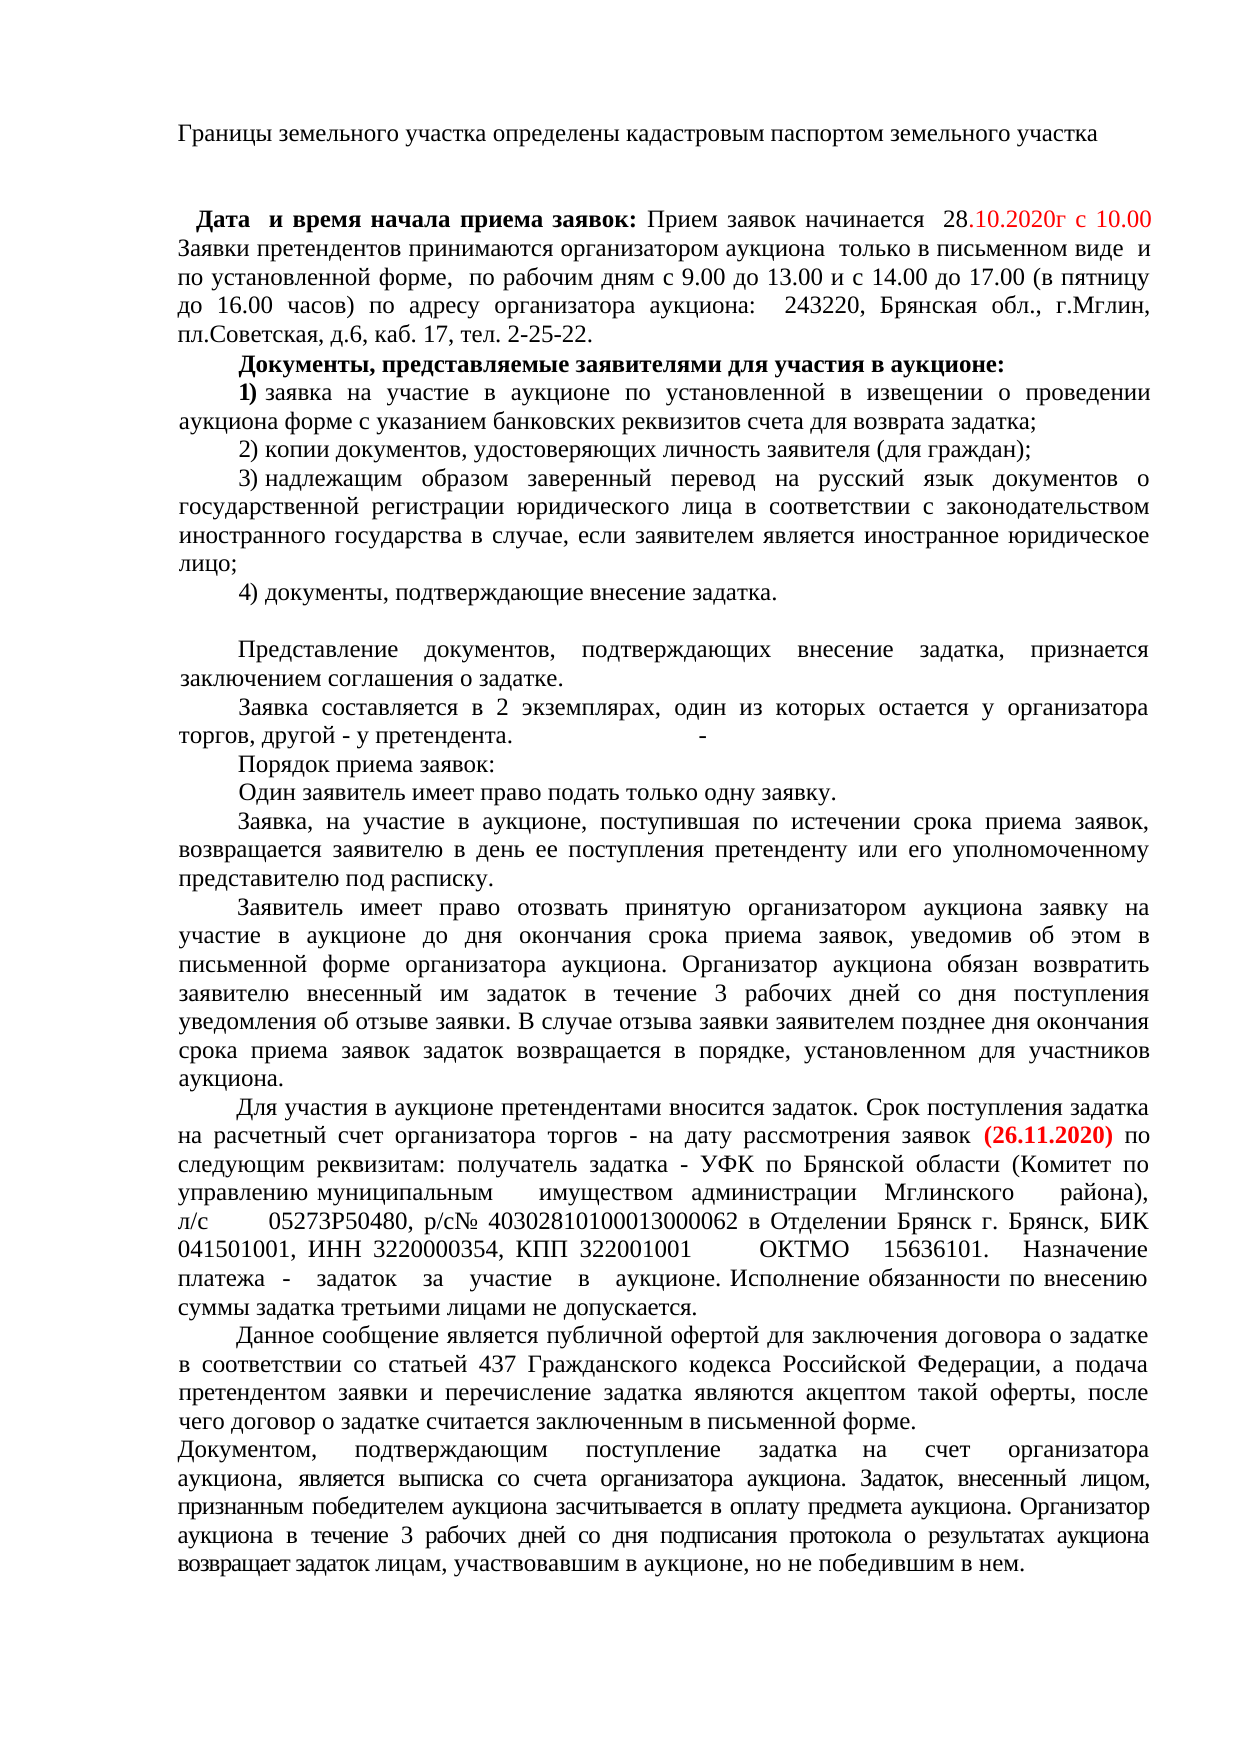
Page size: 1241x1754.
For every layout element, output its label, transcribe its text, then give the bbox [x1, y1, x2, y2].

text Представление документов, подтверждающих внесение задатка, признается заключением соглашения о задатке. [180, 634, 1150, 692]
text Заявка, на участие в аукционе, поступившая по истечении срока приема заявок, возвращается заявителю в день ее поступления претенденту или его уполномоченному представителю под расписку. [178, 806, 1150, 892]
text Документы, представляемые заявителями для участия в аукционе: [238, 349, 1152, 378]
list заявка на участие в аукционе по установленной в извещении о проведении аукциона форме с указанием банковских реквизитов счета для возврата задатка; [179, 378, 1152, 435]
text Данное сообщение является публичной офертой для заключения договора о задатке в соответствии со статьей 437 Гражданского кодекса Российской Федерации, а подача претендентом заявки и перечисление задатка являются акцептом такой оферты, после чего договор о задатке считается заключенным в письменной форме. [178, 1321, 1149, 1435]
text Заявка составляется в 2 экземплярах, один из которых остается у организатора торгов, другой - у претендента. - [179, 692, 1149, 749]
text Границы земельного участка определены кадастровым паспортом земельного участка [177, 118, 1152, 147]
text Документом, подтверждающим поступление задатка на счет организатора аукциона, является выписка со счета организатора аукциона. Задаток, внесенный лицом, признанным победителем аукциона засчитывается в оплату предмета аукциона. Организатор аукциона в течение 3 рабочих дней со дня подписания протокола о результатах аукциона возвращает задаток лицам, участвовавшим в аукционе, но не победившим в нем. [177, 1435, 1151, 1577]
text Для участия в аукционе претендентами вносится задаток. Срок поступления задатка на расчетный счет организатора торгов - на дату рассмотрения заявок (26.11.2020) по следующим реквизитам: получатель задатка - УФК по Брянской области (Комитет по управлению муниципальным имуществом администрации Мглинского района), л/с 05273Р50480, р/с№ 40302810100013000062 в Отделении Брянск г. Брянск, БИК 041501001, ИНН 3220000354, КПП 322001001 ОКТМО 15636101. Назначение платежа - задаток за участие в аукционе. Исполнение обязанности по внесению суммы задатка третьими лицами не допускается. [178, 1092, 1150, 1321]
list надлежащим образом заверенный перевод на русский язык документов о государственной регистрации юридического лица в соответствии с законодательством иностранного государства в случае, если заявителем является иностранное юридическое лицо; [179, 463, 1150, 577]
text Порядок приема заявок: [238, 749, 1152, 778]
list копии документов, удостоверяющих личность заявителя (для граждан); [238, 435, 1152, 463]
text Заявитель имеет право отозвать принятую организатором аукциона заявку на участие в аукционе до дня окончания срока приема заявок, уведомив об этом в письменной форме организатора аукциона. Организатор аукциона обязан возвратить заявителю внесенный им задаток в течение 3 рабочих дней со дня поступления уведомления об отзыве заявки. В случае отзыва заявки заявителем позднее дня окончания срока приема заявок задаток возвращается в порядке, установленном для участников аукциона. [178, 892, 1151, 1092]
list документы, подтверждающие внесение задатка. [238, 578, 1152, 607]
text Один заявитель имеет право подать только одну заявку. [238, 778, 1152, 806]
text Дата и время начала приема заявок: Прием заявок начинается 28.10.2020г с 10.00 Заявки претендентов принимаются организатором аукциона только в письменном виде и по установленной форме, по рабочим дням с 9.00 до 13.00 и с 14.00 до 17.00 (в пятницу до 16.00 часов) по адресу организатора аукциона: 243220, Брянская обл., г.Мглин, пл.Советская, д.6, каб. 17, тел. 2-25-22. [177, 204, 1152, 348]
